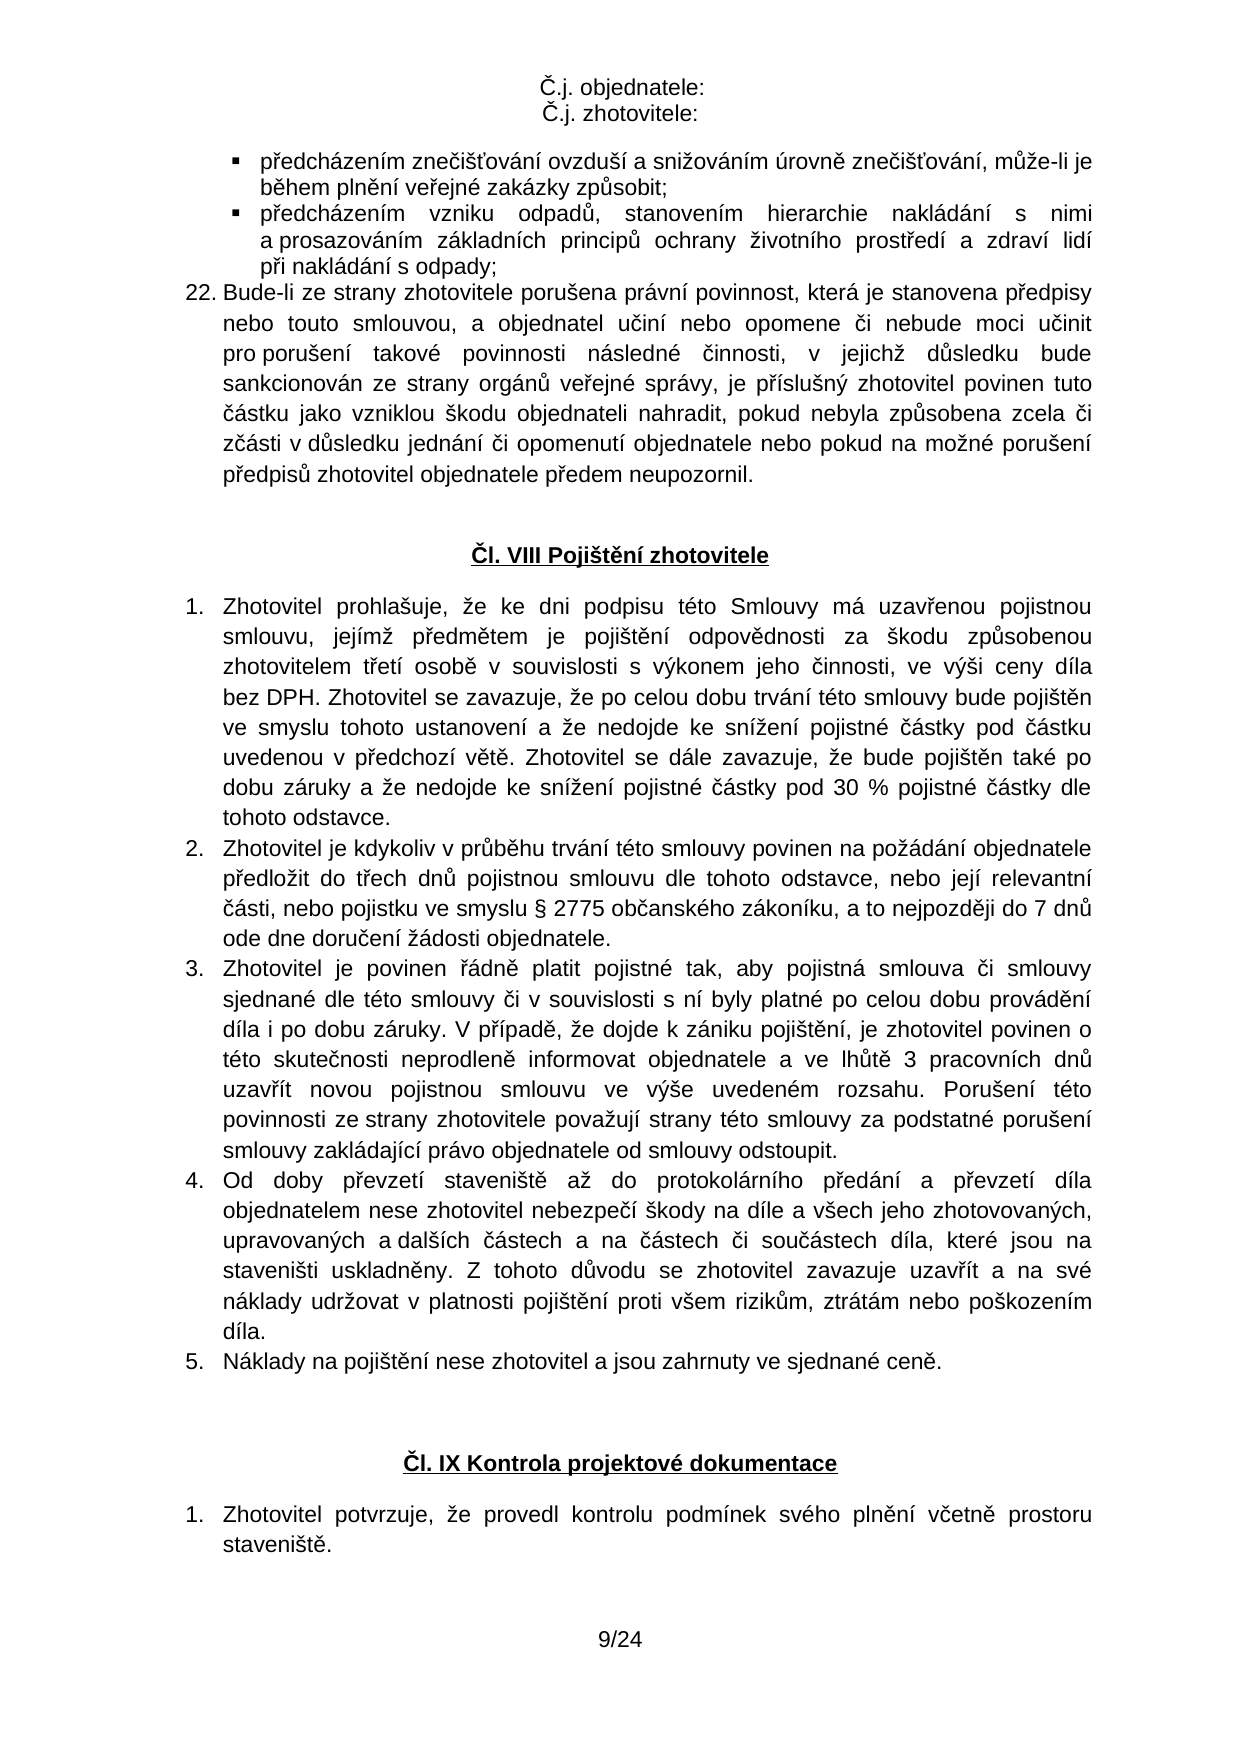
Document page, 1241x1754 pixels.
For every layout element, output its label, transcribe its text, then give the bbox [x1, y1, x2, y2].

list Zhotovitel potvrzuje, že provedl kontrolu podmínek svého plnění včetně prostoru staveniště. [185, 1501, 1093, 1558]
list Od doby převzetí staveniště až do protokolárního předání a převzetí díla objednatelem nese zhotovitel nebezpečí škody na díle a všech jeho zhotovovaných, upravovaných a dalších částech a na částech či součástech díla, které jsou na staveništi uskladněny. Z tohoto důvodu se zhotovitel zavazuje uzavřít a na své náklady udržovat v platnosti pojištění proti všem rizikům, ztrátám nebo poškozením díla. [185, 1167, 1093, 1344]
list předcházením znečišťování ovzduší a snižováním úrovně znečišťování, může-li je během plnění veřejné zakázky způsobit; [230, 148, 1093, 200]
list Bude-li ze strany zhotovitele porušena právní povinnost, která je stanovena předpisy nebo touto smlouvou, a objednatel učiní nebo opomene či nebude moci učinit pro porušení takové povinnosti následné činnosti, v jejichž důsledku bude sankcionován ze strany orgánů veřejné správy, je příslušný zhotovitel povinen tuto částku jako vzniklou škodu objednateli nahradit, pokud nebyla způsobena zcela či zčásti v důsledku jednání či opomenutí objednatele nebo pokud na možné porušení předpisů zhotovitel objednatele předem neupozornil. [185, 279, 1093, 487]
text Čl. IX Kontrola projektové dokumentace [148, 1450, 1093, 1477]
list Zhotovitel je kdykoliv v průběhu trvání této smlouvy povinen na požádání objednatele předložit do třech dnů pojistnou smlouvu dle tohoto odstavce, nebo její relevantní části, nebo pojistku ve smyslu § 2775 občanského zákoníku, a to nejpozději do 7 dnů ode dne doručení žádosti objednatele. [185, 834, 1093, 952]
text Čl. VIII Pojištění zhotovitele [148, 542, 1093, 568]
list předcházením vzniku odpadů, stanovením hierarchie nakládání s nimi a prosazováním základních principů ochrany životního prostředí a zdraví lidí při nakládání s odpady; [230, 200, 1093, 279]
list Zhotovitel prohlašuje, že ke dni podpisu této Smlouvy má uzavřenou pojistnou smlouvu, jejímž předmětem je pojištění odpovědnosti za škodu způsobenou zhotovitelem třetí osobě v souvislosti s výkonem jeho činnosti, ve výši ceny díla bez DPH. Zhotovitel se zavazuje, že po celou dobu trvání této smlouvy bude pojištěn ve smyslu tohoto ustanovení a že nedojde ke snížení pojistné částky pod částku uvedenou v předchozí větě. Zhotovitel se dále zavazuje, že bude pojištěn také po dobu záruky a že nedojde ke snížení pojistné částky pod 30 % pojistné částky dle tohoto odstavce. [185, 593, 1093, 831]
list Náklady na pojištění nese zhotovitel a jsou zahrnuty ve sjednané ceně. [185, 1348, 1093, 1374]
list Zhotovitel je povinen řádně platit pojistné tak, aby pojistná smlouva či smlouvy sjednané dle této smlouvy či v souvislosti s ní byly platné po celou dobu provádění díla i po dobu záruky. V případě, že dojde k zániku pojištění, je zhotovitel povinen o této skutečnosti neprodleně informovat objednatele a ve lhůtě 3 pracovních dnů uzavřít novou pojistnou smlouvu ve výše uvedeném rozsahu. Porušení této povinnosti ze strany zhotovitele považují strany této smlouvy za podstatné porušení smlouvy zakládající právo objednatele od smlouvy odstoupit. [185, 955, 1093, 1163]
